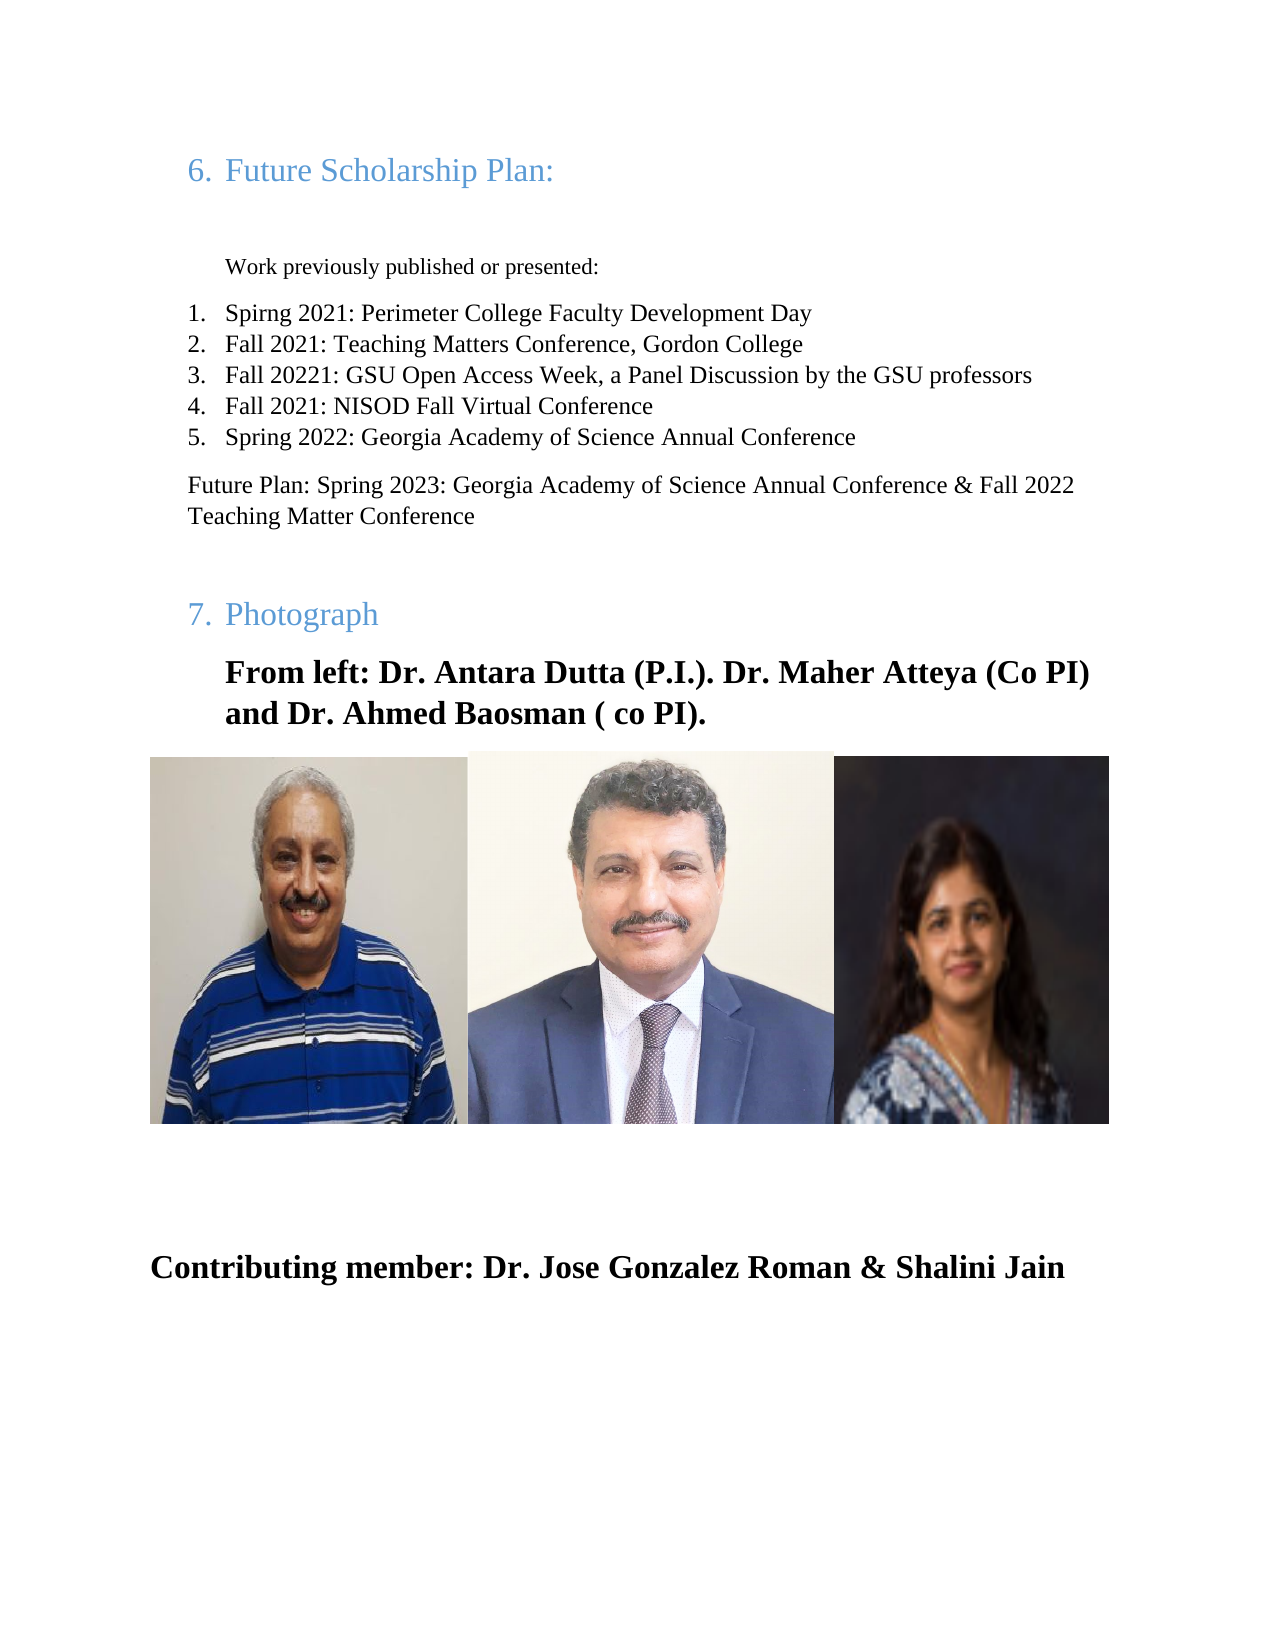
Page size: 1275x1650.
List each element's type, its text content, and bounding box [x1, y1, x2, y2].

picture [150, 751, 1109, 1124]
list Future Scholarship Plan: [187, 150, 1125, 188]
text Future Plan: Spring 2023: Georgia Academy of Science Annual Conference & Fall 2022 Teaching Matter Conference [187, 470, 1125, 530]
list Fall 2021: NISOD Fall Virtual Conference [187, 391, 1125, 420]
list Fall 2021: Teaching Matters Conference, Gordon College [187, 329, 1125, 358]
text Work previously published or presented: [150, 253, 1125, 279]
text From left: Dr. Antara Dutta (P.I.). Dr. Maher Atteya (Co PI) and Dr. Ahmed Baosman ( co PI). [225, 652, 1125, 732]
text Contributing member: Dr. Jose Gonzalez Roman & Shalini Jain [150, 1247, 1125, 1286]
list Photograph [187, 594, 1125, 632]
list Spring 2022: Georgia Academy of Science Annual Conference [187, 422, 1125, 451]
list Spirng 2021: Perimeter College Faculty Development Day [187, 298, 1125, 327]
list Fall 20221: GSU Open Access Week, a Panel Discussion by the GSU professors [187, 360, 1125, 389]
